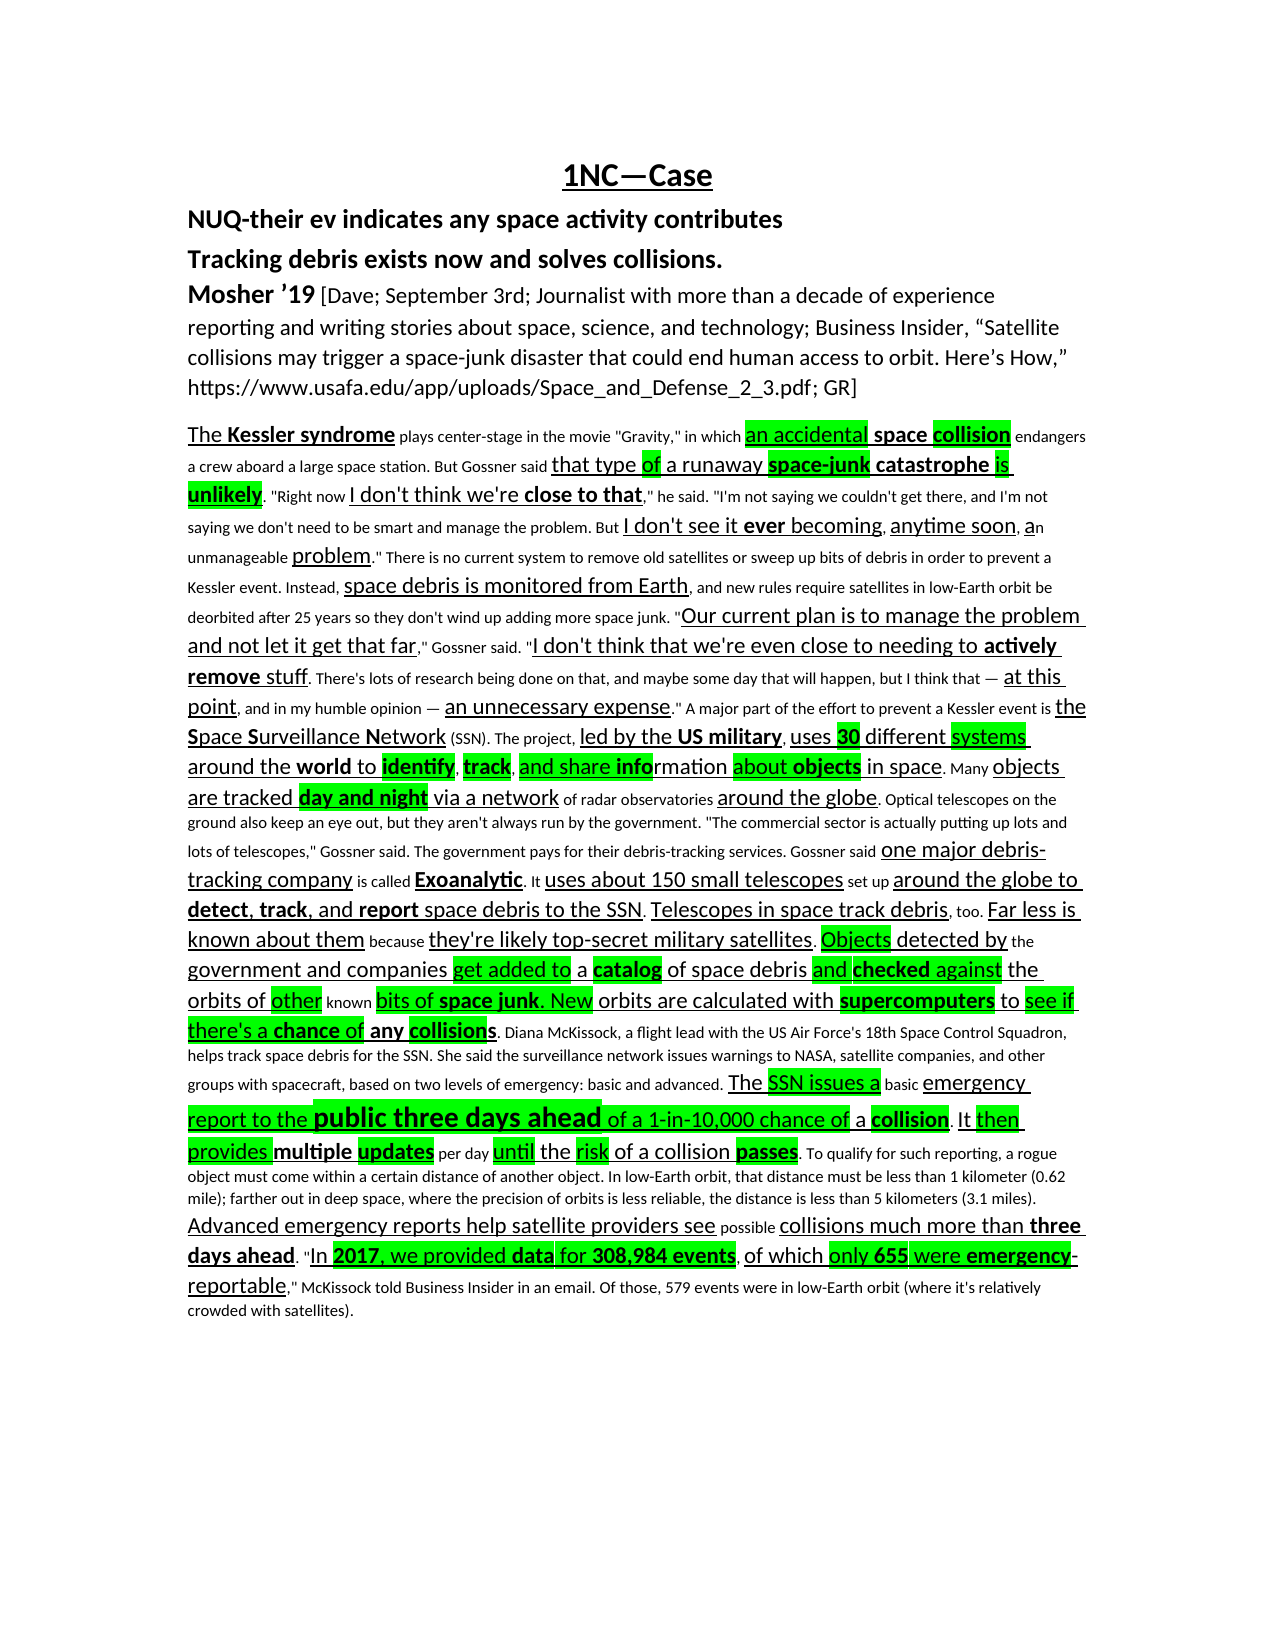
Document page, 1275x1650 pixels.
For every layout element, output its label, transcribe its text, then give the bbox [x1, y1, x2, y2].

subtitle Tracking debris exists now and solves collisions. [187, 242, 1087, 275]
subtitle 1NC—Case [187, 154, 1087, 195]
text Mosher ’19 [Dave; September 3rd; Journalist with more than a decade of experience reporting and writing stories about space, science, and technology; Business Insider, “Satellite collisions may trigger a space-junk disaster that could end human access to orbit. Here’s How,” https://www.usafa.edu/app/uploads/Space_and_Defense_2_3.pdf; GR] [187, 278, 1087, 401]
subtitle NUQ-their ev indicates any space activity contributes [187, 202, 1087, 235]
text The Kessler syndrome plays center-stage in the movie "Gravity," in which an accidental space collision endangers a crew aboard a large space station. But Gossner said that type of a runaway space-junk catastrophe is unlikely. "Right now I don't think we're close to that," he said. "I'm not saying we couldn't get there, and I'm not saying we don't need to be smart and manage the problem. But I don't see it ever becoming, anytime soon, an unmanageable problem." There is no current system to remove old satellites or sweep up bits of debris in order to prevent a Kessler event. Instead, space debris is monitored from Earth, and new rules require satellites in low-Earth orbit be deorbited after 25 years so they don't wind up adding more space junk. "Our current plan is to manage the problem and not let it get that far," Gossner said. "I don't think that we're even close to needing to actively remove stuff. There's lots of research being done on that, and maybe some day that will happen, but I think that — at this point, and in my humble opinion — an unnecessary expense." A major part of the effort to prevent a Kessler event is the Space Surveillance Network (SSN). The project, led by the US military, uses 30 different systems around the world to identify, track, and share information about objects in space. Many objects are tracked day and night via a network of radar observatories around the globe. Optical telescopes on the ground also keep an eye out, but they aren't always run by the government. "The commercial sector is actually putting up lots and lots of telescopes," Gossner said. The government pays for their debris-tracking services. Gossner said one major debris-tracking company is called Exoanalytic. It uses about 150 small telescopes set up around the globe to detect, track, and report space debris to the SSN. Telescopes in space track debris, too. Far less is known about them because they're likely top-secret military satellites. Objects detected by the government and companies get added to a catalog of space debris and checked against the orbits of other known bits of space junk. New orbits are calculated with supercomputers to see if there's a chance of any collisions. Diana McKissock, a flight lead with the US Air Force's 18th Space Control Squadron, helps track space debris for the SSN. She said the surveillance network issues warnings to NASA, satellite companies, and other groups with spacecraft, based on two levels of emergency: basic and advanced. The SSN issues a basic emergency report to the public three days ahead of a 1-in-10,000 chance of a collision. It then provides multiple updates per day until the risk of a collision passes. To qualify for such reporting, a rogue object must come within a certain distance of another object. In low-Earth orbit, that distance must be less than 1 kilometer (0.62 mile); farther out in deep space, where the precision of orbits is less reliable, the distance is less than 5 kilometers (3.1 miles). Advanced emergency reports help satellite providers see possible collisions much more than three days ahead. "In 2017, we provided data for 308,984 events, of which only 655 were emergency-reportable," McKissock told Business Insider in an email. Of those, 579 events were in low-Earth orbit (where it's relatively crowded with satellites). [187, 420, 1087, 1321]
